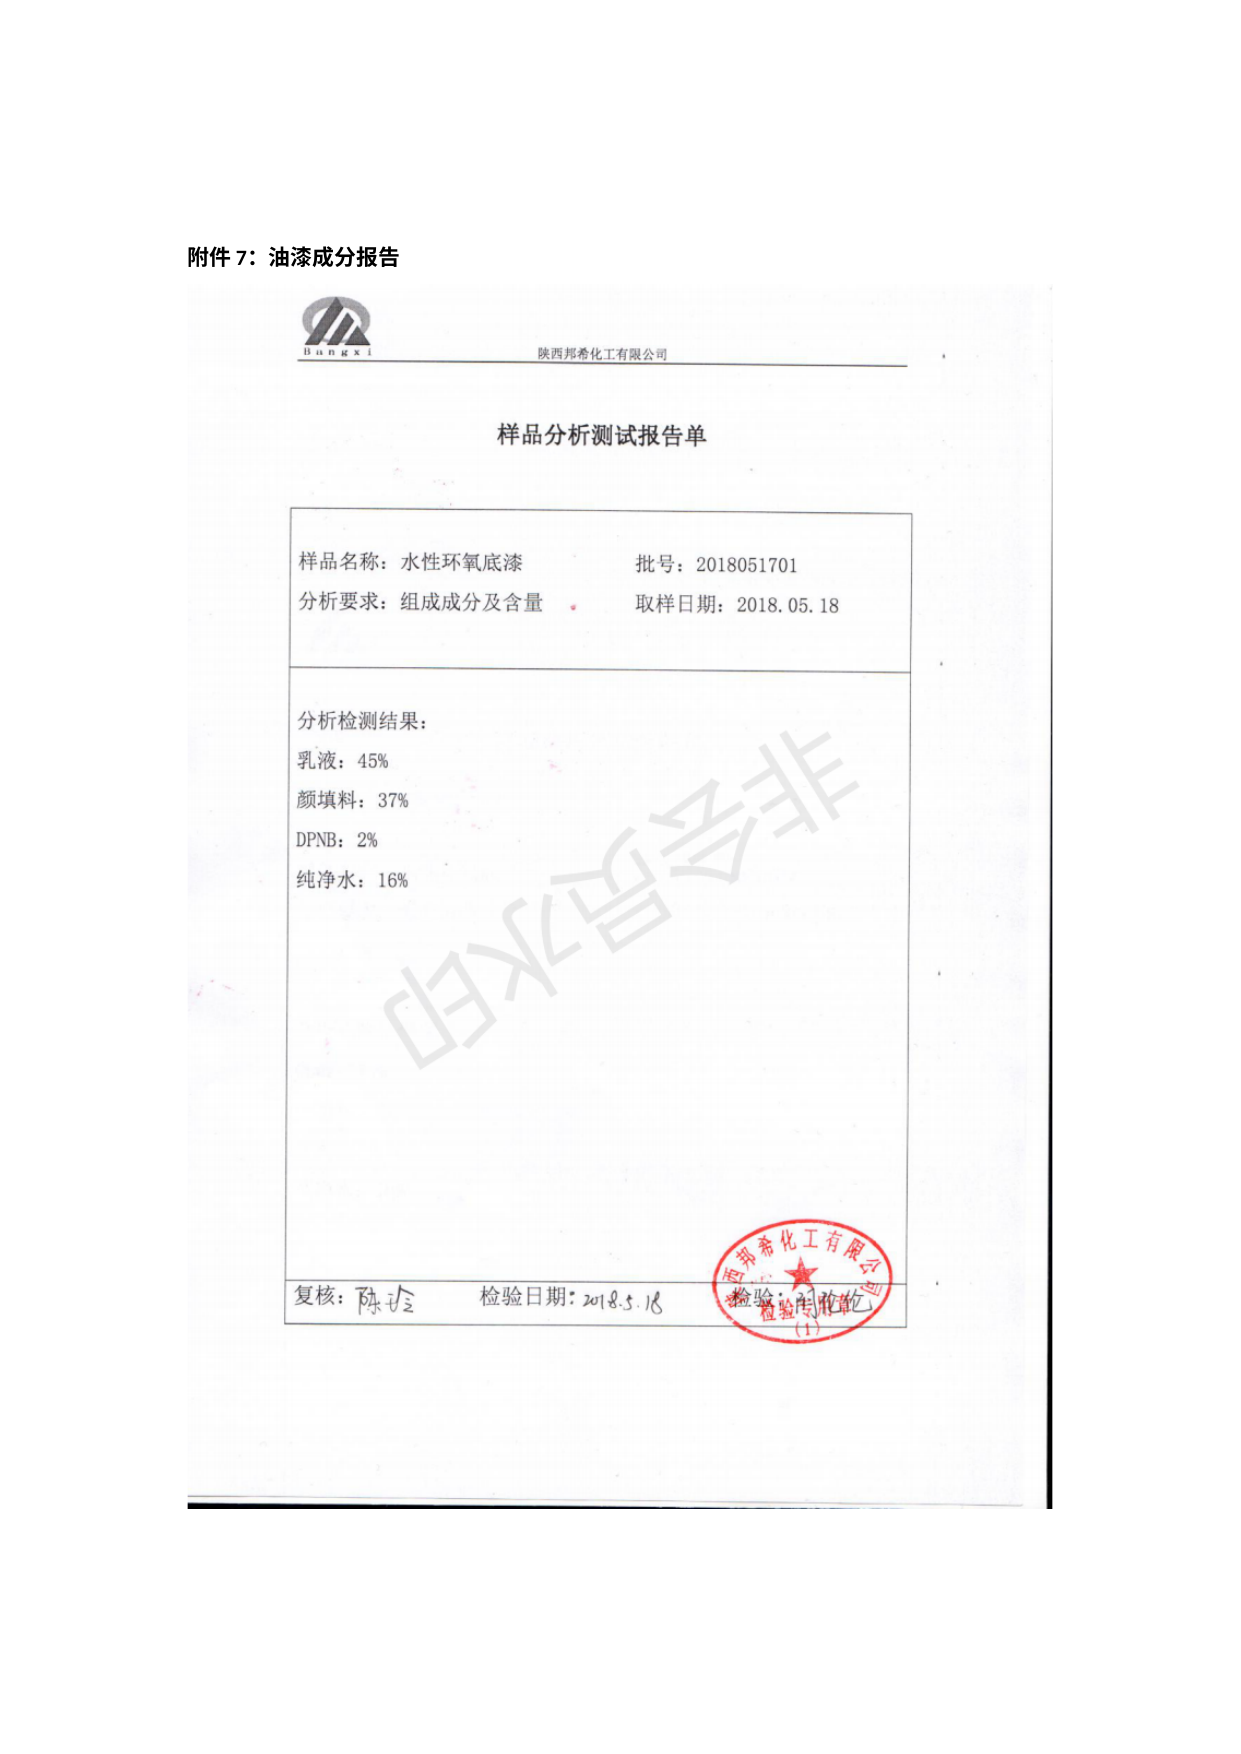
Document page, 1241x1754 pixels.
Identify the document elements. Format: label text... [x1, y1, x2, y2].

picture [187, 284, 1053, 1509]
text 附件7：油漆成分报告 [187, 239, 1053, 272]
